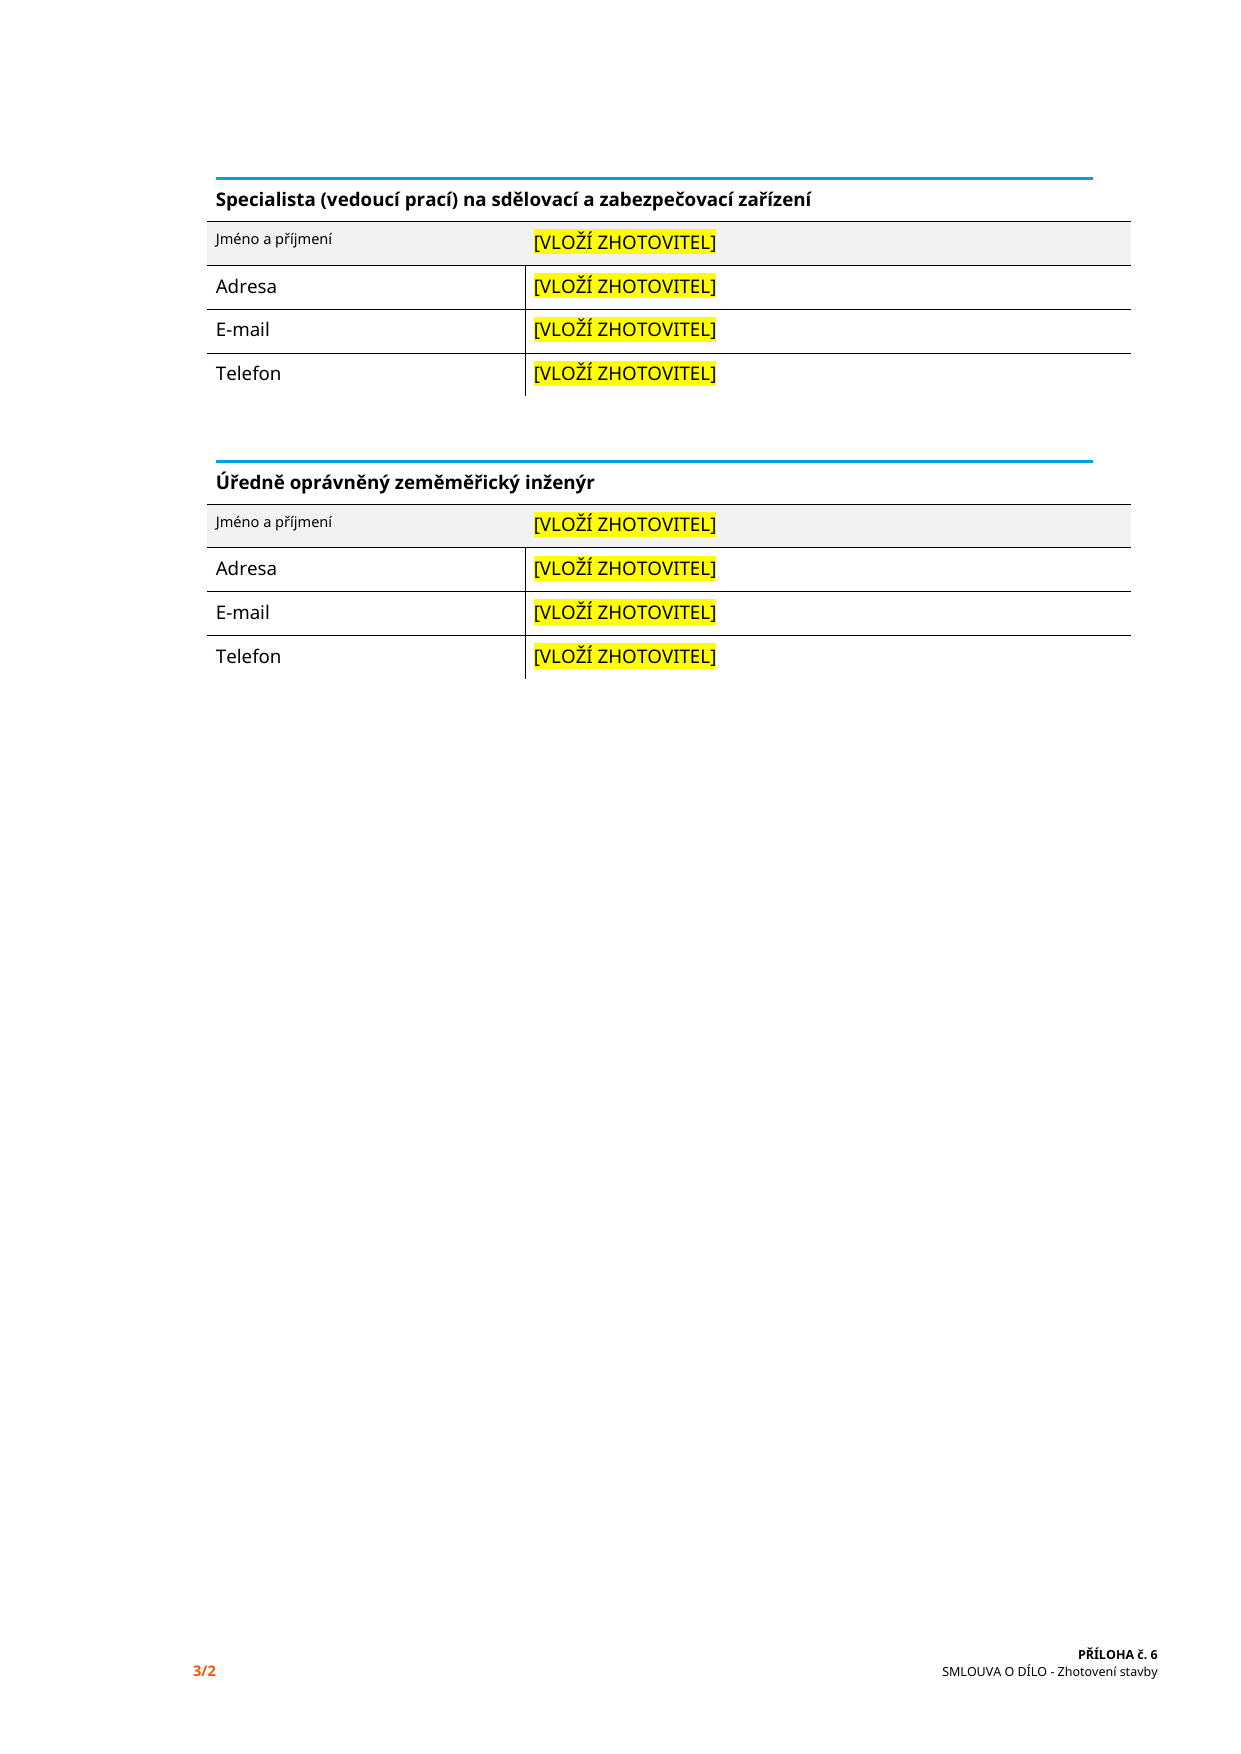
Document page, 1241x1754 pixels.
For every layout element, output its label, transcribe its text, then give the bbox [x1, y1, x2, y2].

table_cell Telefon [207, 354, 525, 396]
table_cell [VLOŽÍ ZHOTOVITEL] [526, 354, 1131, 396]
table_cell [VLOŽÍ ZHOTOVITEL] [526, 636, 1131, 679]
table_cell E-mail [207, 310, 525, 352]
table_cell [VLOŽÍ ZHOTOVITEL] [526, 592, 1131, 635]
table_header [VLOŽÍ ZHOTOVITEL] [526, 505, 1131, 547]
table_cell [VLOŽÍ ZHOTOVITEL] [526, 310, 1131, 352]
table_cell Adresa [207, 548, 525, 591]
table_header Jméno a příjmení [207, 505, 526, 547]
table_cell E-mail [207, 592, 525, 635]
table_header Jméno a příjmení [207, 222, 526, 265]
text Specialista (vedoucí prací) na sdělovací a zabezpečovací zařízení [216, 180, 1093, 212]
table_header [VLOŽÍ ZHOTOVITEL] [526, 222, 1131, 265]
text Úředně oprávněný zeměměřický inženýr [216, 463, 1093, 495]
table_cell Telefon [207, 636, 525, 679]
table_cell Adresa [207, 266, 525, 308]
table_cell [VLOŽÍ ZHOTOVITEL] [526, 548, 1131, 591]
table_cell [VLOŽÍ ZHOTOVITEL] [526, 266, 1131, 308]
